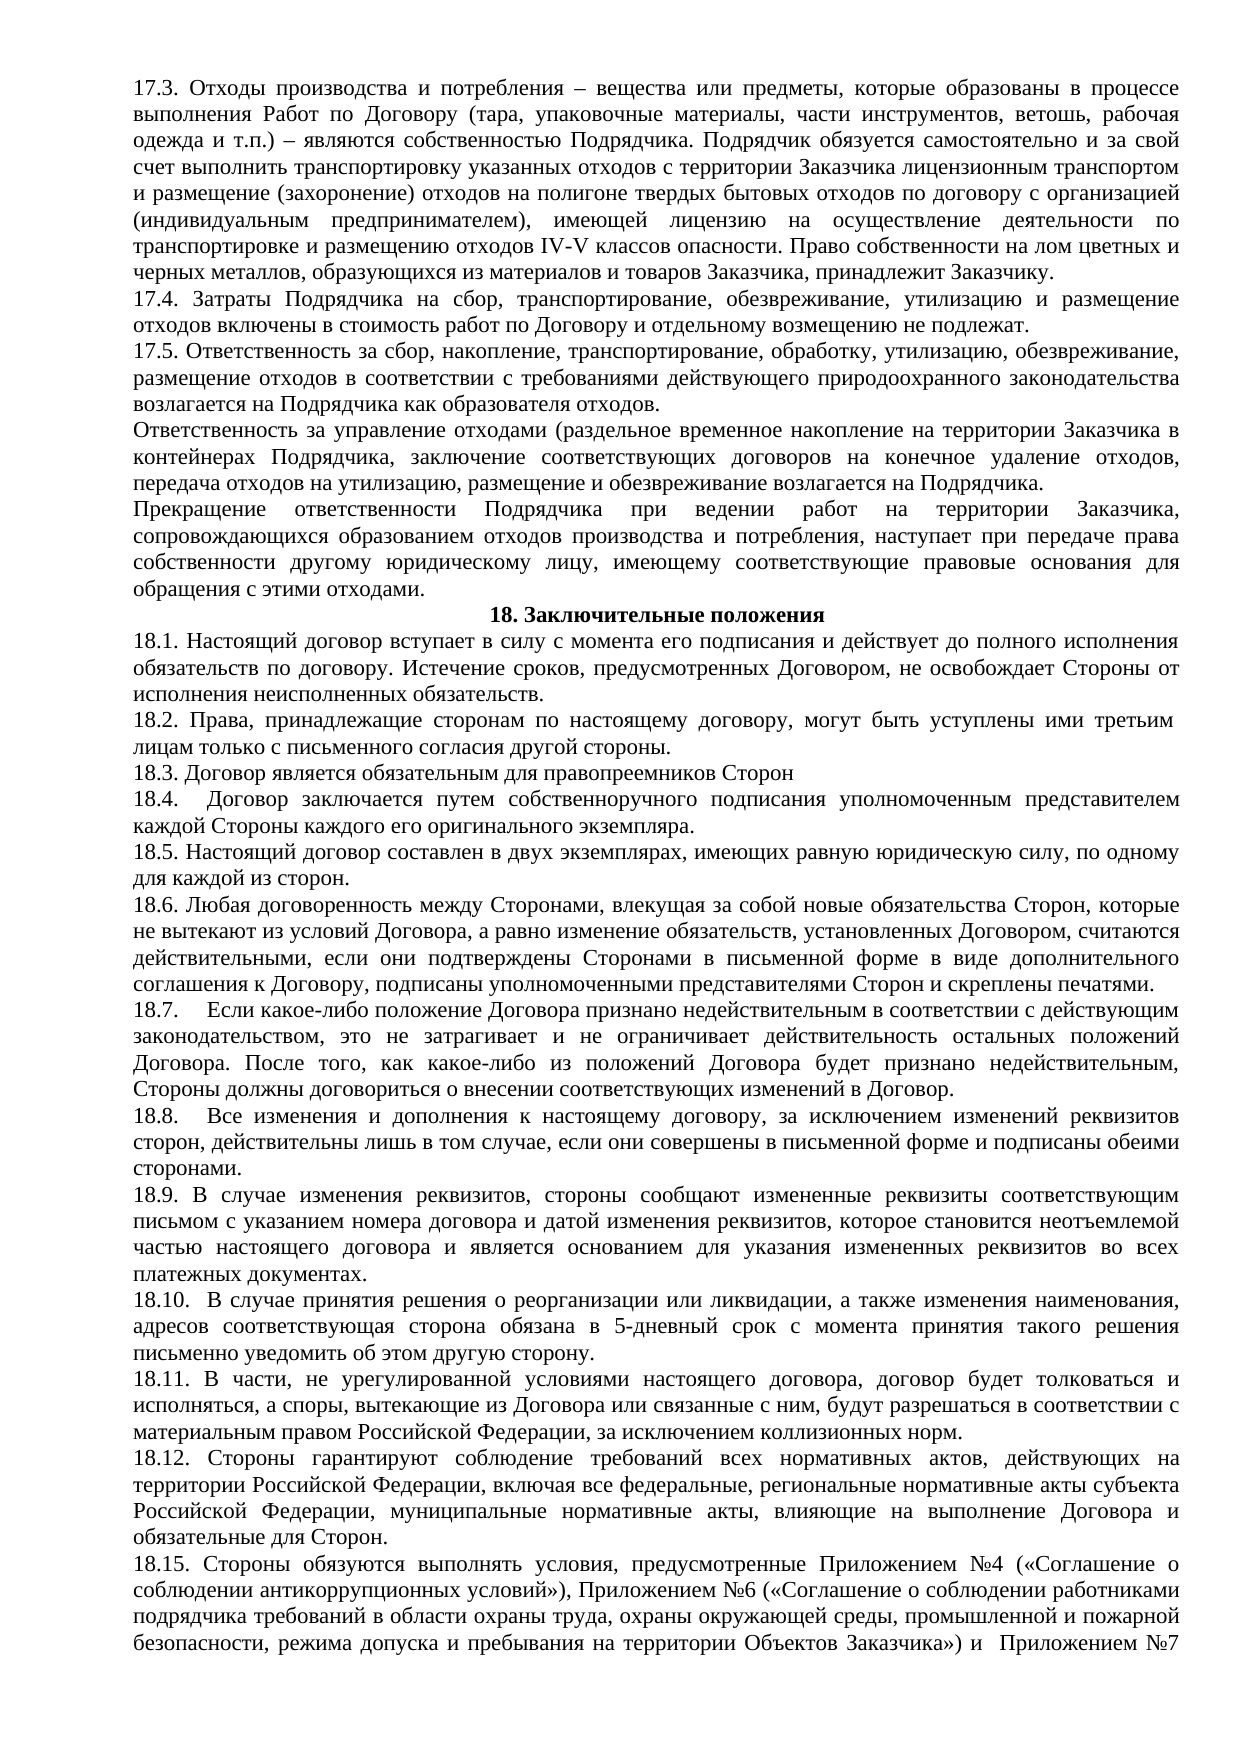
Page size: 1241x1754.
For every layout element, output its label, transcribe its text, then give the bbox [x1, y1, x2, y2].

list Все изменения и дополнения к настоящему договору, за исключением изменений реквизитов сторон, действительны лишь в том случае, если они совершены в письменной форме и подписаны обеими сторонами. [133, 1102, 1181, 1181]
text 17.4. Затраты Подрядчика на сбор, транспортирование, обезвреживание, утилизацию и размещение отходов включены в стоимость работ по Договору и отдельному возмещению не подлежат. [133, 285, 1181, 337]
text 18. Заключительные положения [133, 601, 1181, 627]
text 18.1. Настоящий договор вступает в силу с момента его подписания и действует до полного исполнения обязательств по договору. Истечение сроков, предусмотренных Договором, не освобождает Стороны от исполнения неисполненных обязательств. [133, 627, 1181, 706]
text 18.12. Стороны гарантируют соблюдение требований всех нормативных актов, действующих на территории Российской Федерации, включая все федеральные, региональные нормативные акты субъекта Российской Федерации, муниципальные нормативные акты, влияющие на выполнение Договора и обязательные для Сторон. [133, 1444, 1181, 1550]
text Прекращение ответственности Подрядчика при ведении работ на территории Заказчика, сопровождающихся образованием отходов производства и потребления, наступает при передаче права собственности другому юридическому лицу, имеющему соответствующие правовые основания для обращения с этими отходами. [133, 496, 1181, 601]
text 18.7. Если какое-либо положение Договора признано недействительным в соответствии с действующим законодательством, это не затрагивает и не ограничивает действительность остальных положений Договора. После того, как какое-либо из положений Договора будет признано недействительным, Стороны должны договориться о внесении соответствующих изменений в Договор. [133, 996, 1181, 1102]
text 18.3. Договор является обязательным для правопреемников Сторон [133, 759, 1175, 785]
text 18.9. В случае изменения реквизитов, стороны сообщают измененные реквизиты соответствующим письмом с указанием номера договора и датой изменения реквизитов, которое становится неотъемлемой частью настоящего договора и является основанием для указания измененных реквизитов во всех платежных документах. [133, 1181, 1181, 1286]
text 18.4. Договор заключается путем собственноручного подписания уполномоченным представителем каждой Стороны каждого его оригинального экземпляра. [133, 785, 1181, 838]
text Ответственность за управление отходами (раздельное временное накопление на территории Заказчика в контейнерах Подрядчика, заключение соответствующих договоров на конечное удаление отходов, передача отходов на утилизацию, размещение и обезвреживание возлагается на Подрядчика. [133, 416, 1181, 496]
text 18.5. Настоящий договор составлен в двух экземплярах, имеющих равную юридическую силу, по одному для каждой из сторон. [133, 838, 1181, 891]
text 18.2. Права, принадлежащие сторонам по настоящему договору, могут быть уступлены ими третьим лицам только с письменного согласия другой стороны. [133, 706, 1175, 759]
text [133, 1550, 1181, 1655]
text 17.5. Ответственность за сбор, накопление, транспортирование, обработку, утилизацию, обезвреживание, размещение отходов в соответствии с требованиями действующего природоохранного законодательства возлагается на Подрядчика как образователя отходов. [133, 337, 1181, 416]
text 18.10. В случае принятия решения о реорганизации или ликвидации, а также изменения наименования, адресов соответствующая сторона обязана в 5-дневный срок с момента принятия такого решения письменно уведомить об этом другую сторону. [133, 1286, 1181, 1365]
text 18.11. В части, не урегулированной условиями настоящего договора, договор будет толковаться и исполняться, а споры, вытекающие из Договора или связанные с ним, будут разрешаться в соответствии с материальным правом Российской Федерации, за исключением коллизионных норм. [133, 1365, 1181, 1444]
text 18.6. Любая договоренность между Сторонами, влекущая за собой новые обязательства Сторон, которые не вытекают из условий Договора, а равно изменение обязательств, установленных Договором, считаются действительными, если они подтверждены Сторонами в письменной форме в виде дополнительного соглашения к Договору, подписаны уполномоченными представителями Сторон и скреплены печатями. [133, 891, 1181, 996]
text 17.3. Отходы производства и потребления – вещества или предметы, которые образованы в процессе выполнения Работ по Договору (тара, упаковочные материалы, части инструментов, ветошь, рабочая одежда и т.п.) – являются собственностью Подрядчика. Подрядчик обязуется самостоятельно и за свой счет выполнить транспортировку указанных отходов с территории Заказчика лицензионным транспортом и размещение (захоронение) отходов на полигоне твердых бытовых отходов по договору с организацией (индивидуальным предпринимателем), имеющей лицензию на осуществление деятельности по транспортировке и размещению отходов IV-V классов опасности. Право собственности на лом цветных и черных металлов, образующихся из материалов и товаров Заказчика, принадлежит Заказчику. [133, 74, 1181, 285]
